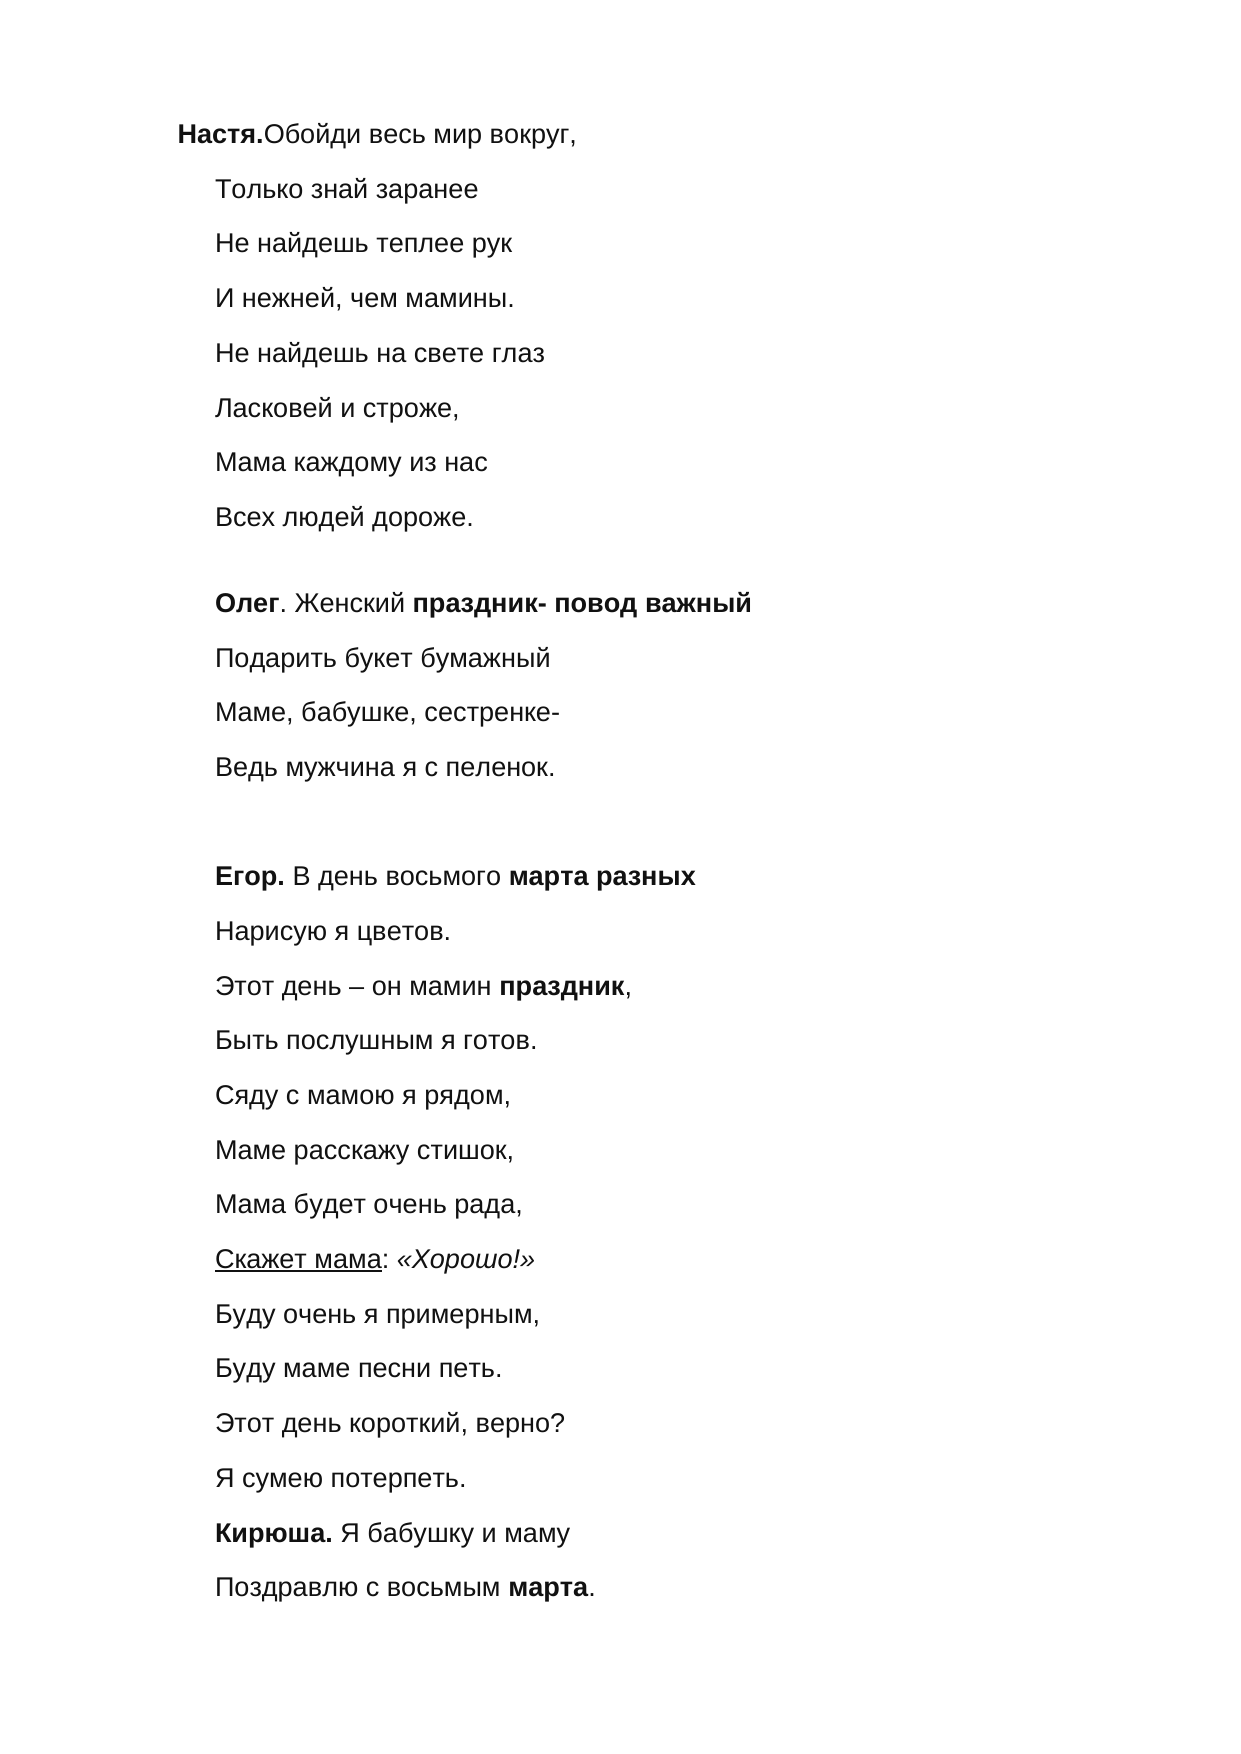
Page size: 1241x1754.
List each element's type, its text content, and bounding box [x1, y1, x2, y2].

text Сяду с мамою я рядом, [177, 1079, 1152, 1110]
text Егор. В день восьмого марта разных [177, 860, 1152, 892]
text Не найдешь на свете глаз [177, 337, 1152, 368]
text Этот день – он мамин праздник, [177, 970, 1152, 1001]
text Я сумею потерпеть. [177, 1462, 1152, 1493]
text Мама каждому из нас [177, 446, 1152, 477]
text Подарить букет бумажный [177, 642, 1152, 673]
text Настя.Обойди весь мир вокруг, [177, 118, 1152, 149]
text Маме, бабушке, сестренке- [177, 696, 1152, 727]
text Ласковей и строже, [177, 392, 1152, 423]
text Маме расскажу стишок, [177, 1134, 1152, 1165]
text И нежней, чем мамины. [177, 282, 1152, 313]
text Мама будет очень рада, [177, 1188, 1152, 1220]
text Олег. Женский праздник- повод важный [177, 587, 1152, 618]
text Поздравлю с восьмым марта. [177, 1571, 1152, 1602]
text Всех людей дороже. [177, 501, 1152, 532]
text Только знай заранее [177, 173, 1152, 204]
text Скажет мама: «Хорошо!» [177, 1243, 1152, 1274]
text Этот день короткий, верно? [177, 1407, 1152, 1438]
text Ведь мужчина я с пеленок. [177, 751, 1152, 782]
text Кирюша. Я бабушку и маму [177, 1517, 1152, 1548]
text Буду маме песни петь. [177, 1352, 1152, 1384]
text Буду очень я примерным, [177, 1298, 1152, 1329]
text Быть послушным я готов. [177, 1024, 1152, 1056]
text Нарисую я цветов. [177, 915, 1152, 946]
text Не найдешь теплее рук [177, 227, 1152, 259]
